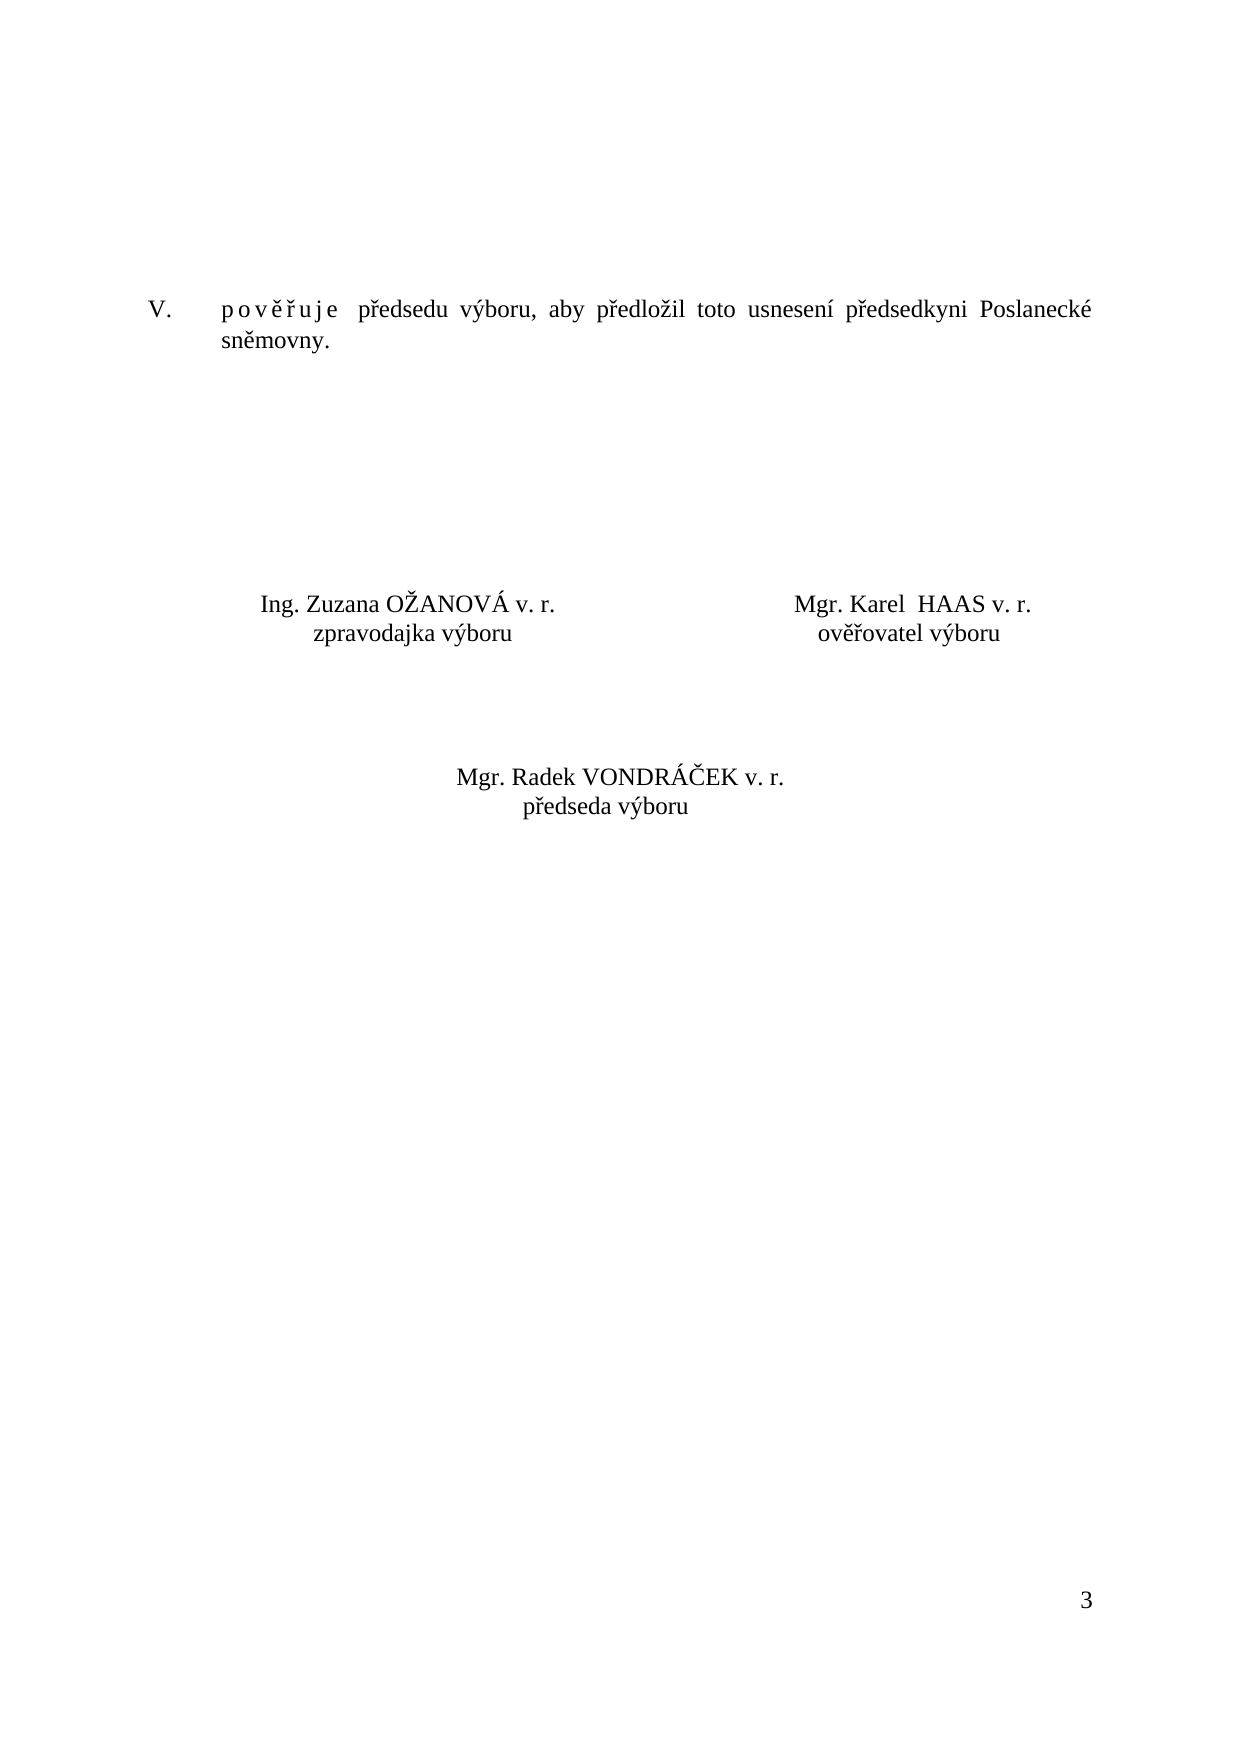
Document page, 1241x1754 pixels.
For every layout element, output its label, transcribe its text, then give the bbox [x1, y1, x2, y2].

text předseda výboru [148, 791, 1092, 819]
text Mgr. Radek VONDRÁČEK v. r. [148, 762, 1092, 791]
text Ing. Zuzana OŽANOVÁ v. r. Mgr. Karel HAAS v. r. [148, 589, 1196, 618]
text V. pověřuje předsedu výboru, aby předložil toto usnesení předsedkyni Poslanecké sněmovny. [148, 294, 1092, 354]
text zpravodajka výboru ověřovatel výboru [207, 618, 1196, 647]
